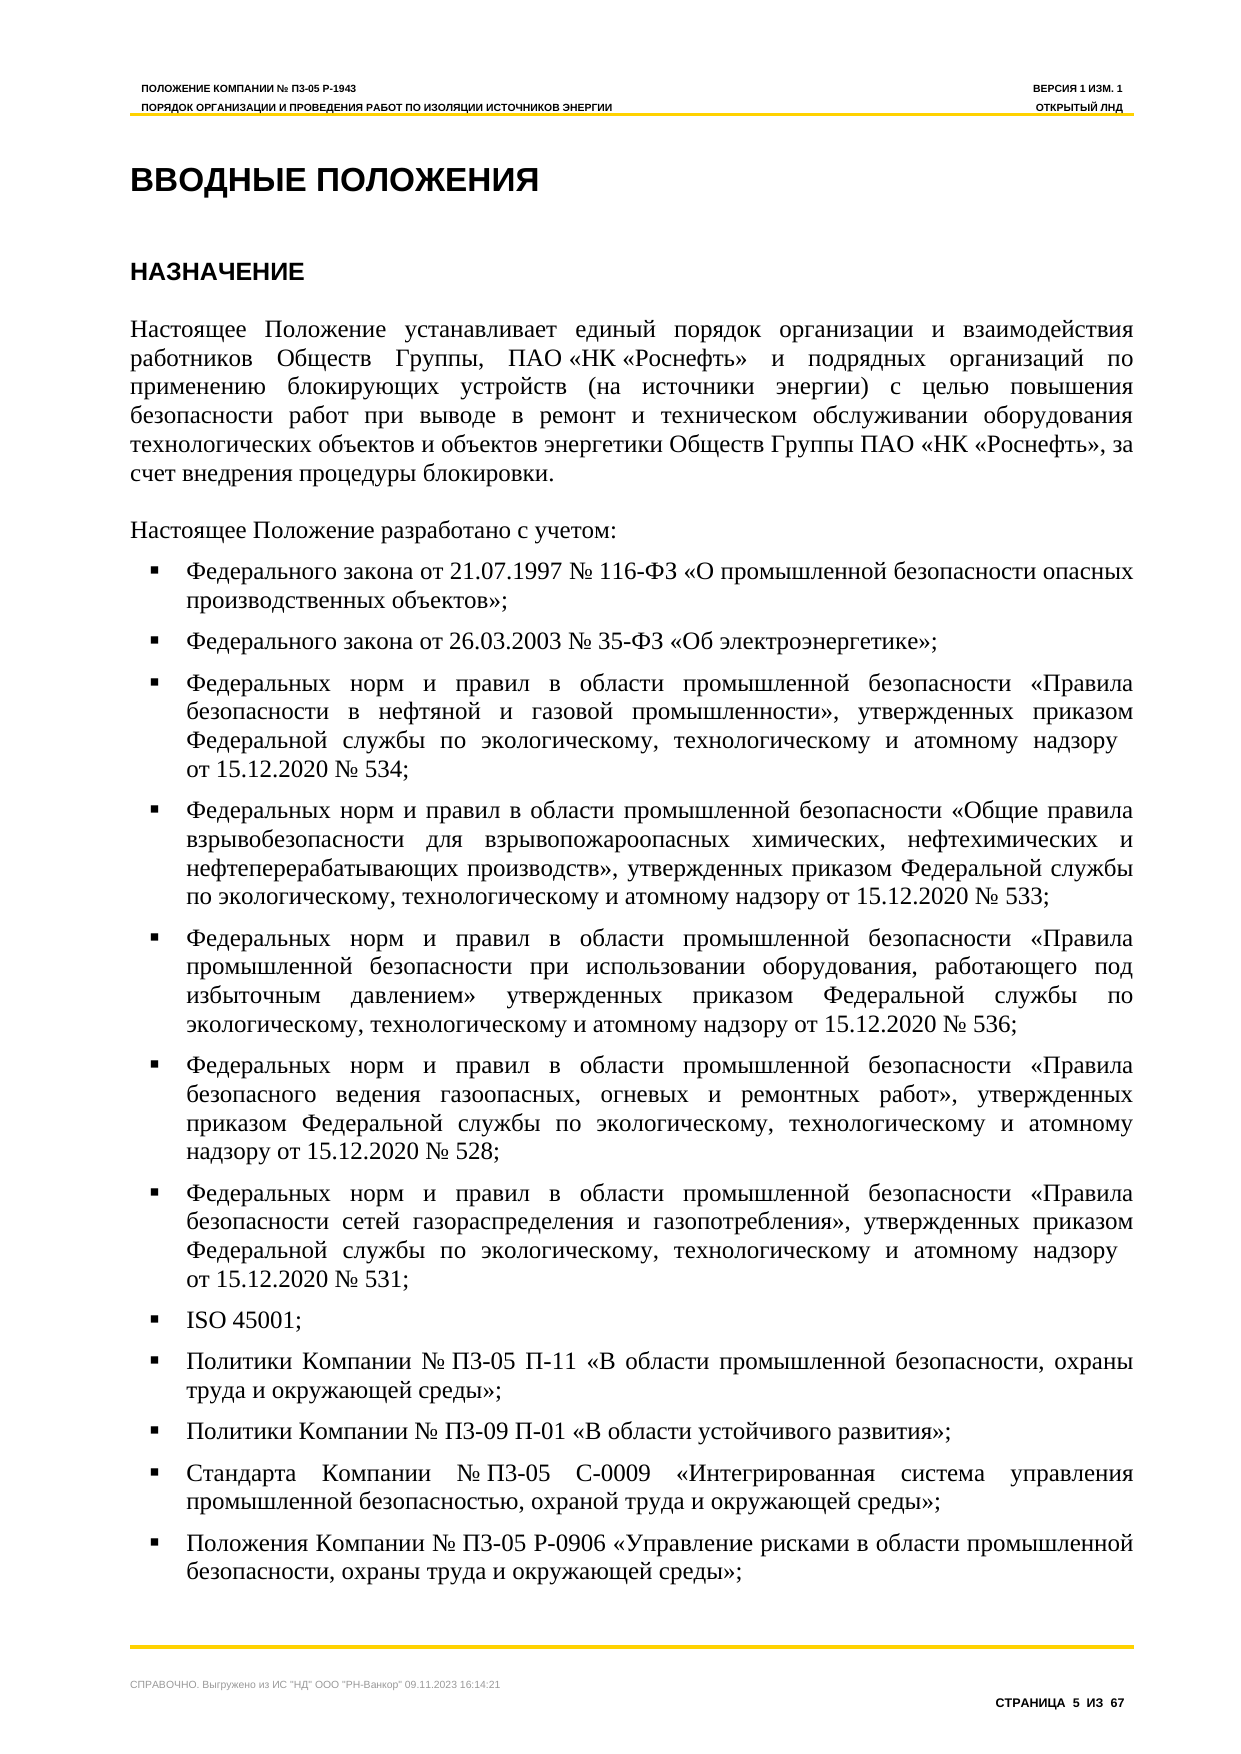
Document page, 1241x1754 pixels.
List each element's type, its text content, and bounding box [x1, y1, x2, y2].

text ВВОДНЫЕ ПОЛОЖЕНИЯ [130, 161, 1134, 199]
list Федерального закона от 26.03.2003 № 35-ФЗ «Об электроэнергетике»; [149, 626, 1134, 655]
list Федеральных норм и правил в области промышленной безопасности «Правила промышленной безопасности при использовании оборудования, работающего под избыточным давлением» утвержденных приказом Федеральной службы по экологическому, технологическому и атомному надзору от 15.12.2020 № 536; [149, 923, 1134, 1038]
list Федеральных норм и правил в области промышленной безопасности «Правила безопасного ведения газоопасных, огневых и ремонтных работ», утвержденных приказом Федеральной службы по экологическому, технологическому и атомному надзору от 15.12.2020 № 528; [149, 1050, 1134, 1165]
list Федерального закона от 21.07.1997 № 116-ФЗ «О промышленной безопасности опасных производственных объектов»; [149, 556, 1134, 614]
list Положения Компании № П3-05 Р-0906 «Управление рисками в области промышленной безопасности, охраны труда и окружающей среды»; [149, 1528, 1134, 1585]
list ISO 45001; [149, 1305, 1134, 1334]
list Федеральных норм и правил в области промышленной безопасности «Общие правила взрывобезопасности для взрывопожароопасных химических, нефтехимических и нефтеперерабатывающих производств», утвержденных приказом Федеральной службы по экологическому, технологическому и атомному надзору от 15.12.2020 № 533; [149, 795, 1134, 910]
text Настоящее Положение устанавливает единый порядок организации и взаимодействия работников Обществ Группы, ПАО «НК «Роснефть» и подрядных организаций по применению блокирующих устройств (на источники энергии) с целью повышения безопасности работ при выводе в ремонт и техническом обслуживании оборудования технологических объектов и объектов энергетики Обществ Группы ПАО «НК «Роснефть», за счет внедрения процедуры блокировки. [130, 314, 1134, 486]
list Федеральных норм и правил в области промышленной безопасности «Правила безопасности сетей газораспределения и газопотребления», утвержденных приказом Федеральной службы по экологическому, технологическому и атомному надзору от 15.12.2020 № 531; [149, 1178, 1134, 1293]
list Стандарта Компании № П3-05 С-0009 «Интегрированная система управления промышленной безопасностью, охраной труда и окружающей среды»; [149, 1458, 1134, 1515]
text Настоящее Положение разработано с учетом: [130, 515, 1134, 544]
list Политики Компании № П3-05 П-11 «В области промышленной безопасности, охраны труда и окружающей среды»; [149, 1346, 1134, 1404]
list Федеральных норм и правил в области промышленной безопасности «Правила безопасности в нефтяной и газовой промышленности», утвержденных приказом Федеральной службы по экологическому, технологическому и атомному надзору от 15.12.2020 № 534; [149, 668, 1134, 783]
list Политики Компании № П3-09 П-01 «В области устойчивого развития»; [149, 1416, 1134, 1445]
text НАЗНАЧЕНИЕ [130, 256, 1134, 285]
